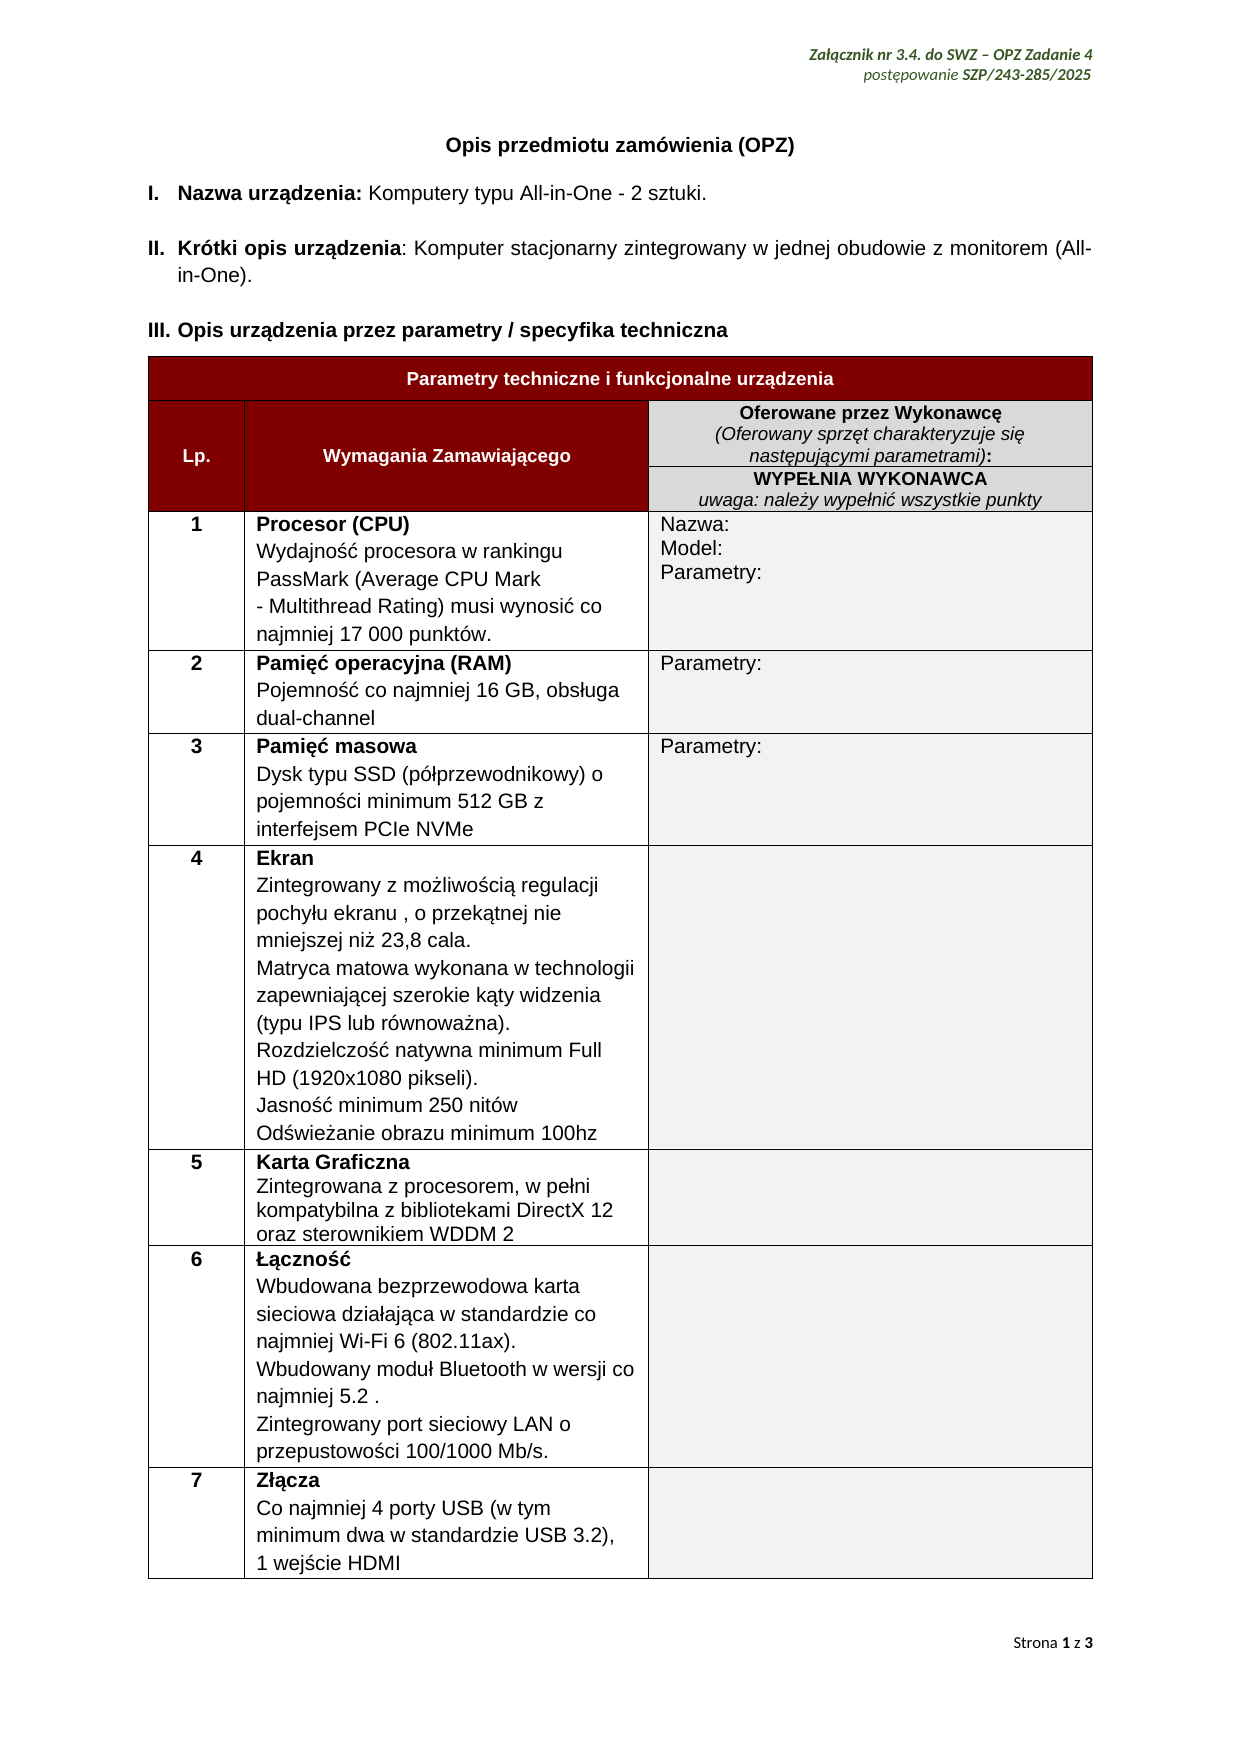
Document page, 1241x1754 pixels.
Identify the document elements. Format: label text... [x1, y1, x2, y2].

table_cell Parametry: [649, 651, 1092, 733]
table_cell Pamięć operacyjna (RAM) Pojemność co najmniej 16 GB, obsługa dual-channel [245, 651, 648, 733]
table_cell 6 [149, 1246, 244, 1467]
text Opis przedmiotu zamówienia (OPZ) [148, 133, 1093, 157]
table_cell WYPEŁNIA WYKONAWCA uwaga: należy wypełnić wszystkie punkty [649, 467, 1092, 511]
table_cell 7 [149, 1468, 244, 1578]
table_cell Wymagania Zamawiającego [245, 401, 648, 511]
table_cell Karta Graficzna Zintegrowana z procesorem, w pełni kompatybilna z bibliotekami DirectX 12 oraz sterownikiem WDDM 2 [245, 1150, 648, 1245]
table_cell Oferowane przez Wykonawcę (Oferowany sprzęt charakteryzuje się następującymi parametrami): [649, 401, 1092, 466]
table_cell 5 [149, 1150, 244, 1245]
table_cell Lp. [149, 401, 244, 511]
table_cell 3 [149, 734, 244, 845]
table_cell 4 [149, 846, 244, 1148]
table_cell [649, 1246, 1092, 1467]
table_cell 1 [149, 512, 244, 649]
table_cell Parametry: [649, 734, 1092, 845]
table_cell Łączność Wbudowana bezprzewodowa karta sieciowa działająca w standardzie co najmniej Wi-Fi 6 (802.11ax). Wbudowany moduł Bluetooth w wersji co najmniej 5.2 . Zintegrowany port sieciowy LAN o przepustowości 100/1000 Mb/s. [245, 1246, 648, 1467]
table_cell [245, 1468, 648, 1578]
table_cell [649, 1468, 1092, 1578]
table_header Parametry techniczne i funkcjonalne urządzenia [149, 357, 1092, 400]
table_cell 2 [149, 651, 244, 733]
table_cell [649, 846, 1092, 1148]
list Krótki opis urządzenia: Komputer stacjonarny zintegrowany w jednej obudowie z monitorem (All-in-One). [148, 236, 1093, 287]
list Opis urządzenia przez parametry / specyfika techniczna [148, 318, 1093, 342]
table_cell Pamięć masowa Dysk typu SSD (półprzewodnikowy) o pojemności minimum 512 GB z interfejsem PCIe NVMe [245, 734, 648, 845]
table_cell Procesor (CPU) Wydajność procesora w rankingu PassMark (Average CPU Mark - Multithread Rating) musi wynosić co najmniej 17 000 punktów. [245, 512, 648, 649]
list Nazwa urządzenia: Komputery typu All-in-One - 2 sztuki. [148, 181, 1093, 205]
table_cell Ekran Zintegrowany z możliwością regulacji pochyłu ekranu , o przekątnej nie mniejszej niż 23,8 cala. Matryca matowa wykonana w technologii zapewniającej szerokie kąty widzenia (typu IPS lub równoważna). Rozdzielczość natywna minimum Full HD (1920x1080 pikseli). Jasność minimum 250 nitów Odświeżanie obrazu minimum 100hz [245, 846, 648, 1148]
table_cell Nazwa: Model: Parametry: [649, 512, 1092, 649]
table_cell [649, 1150, 1092, 1245]
